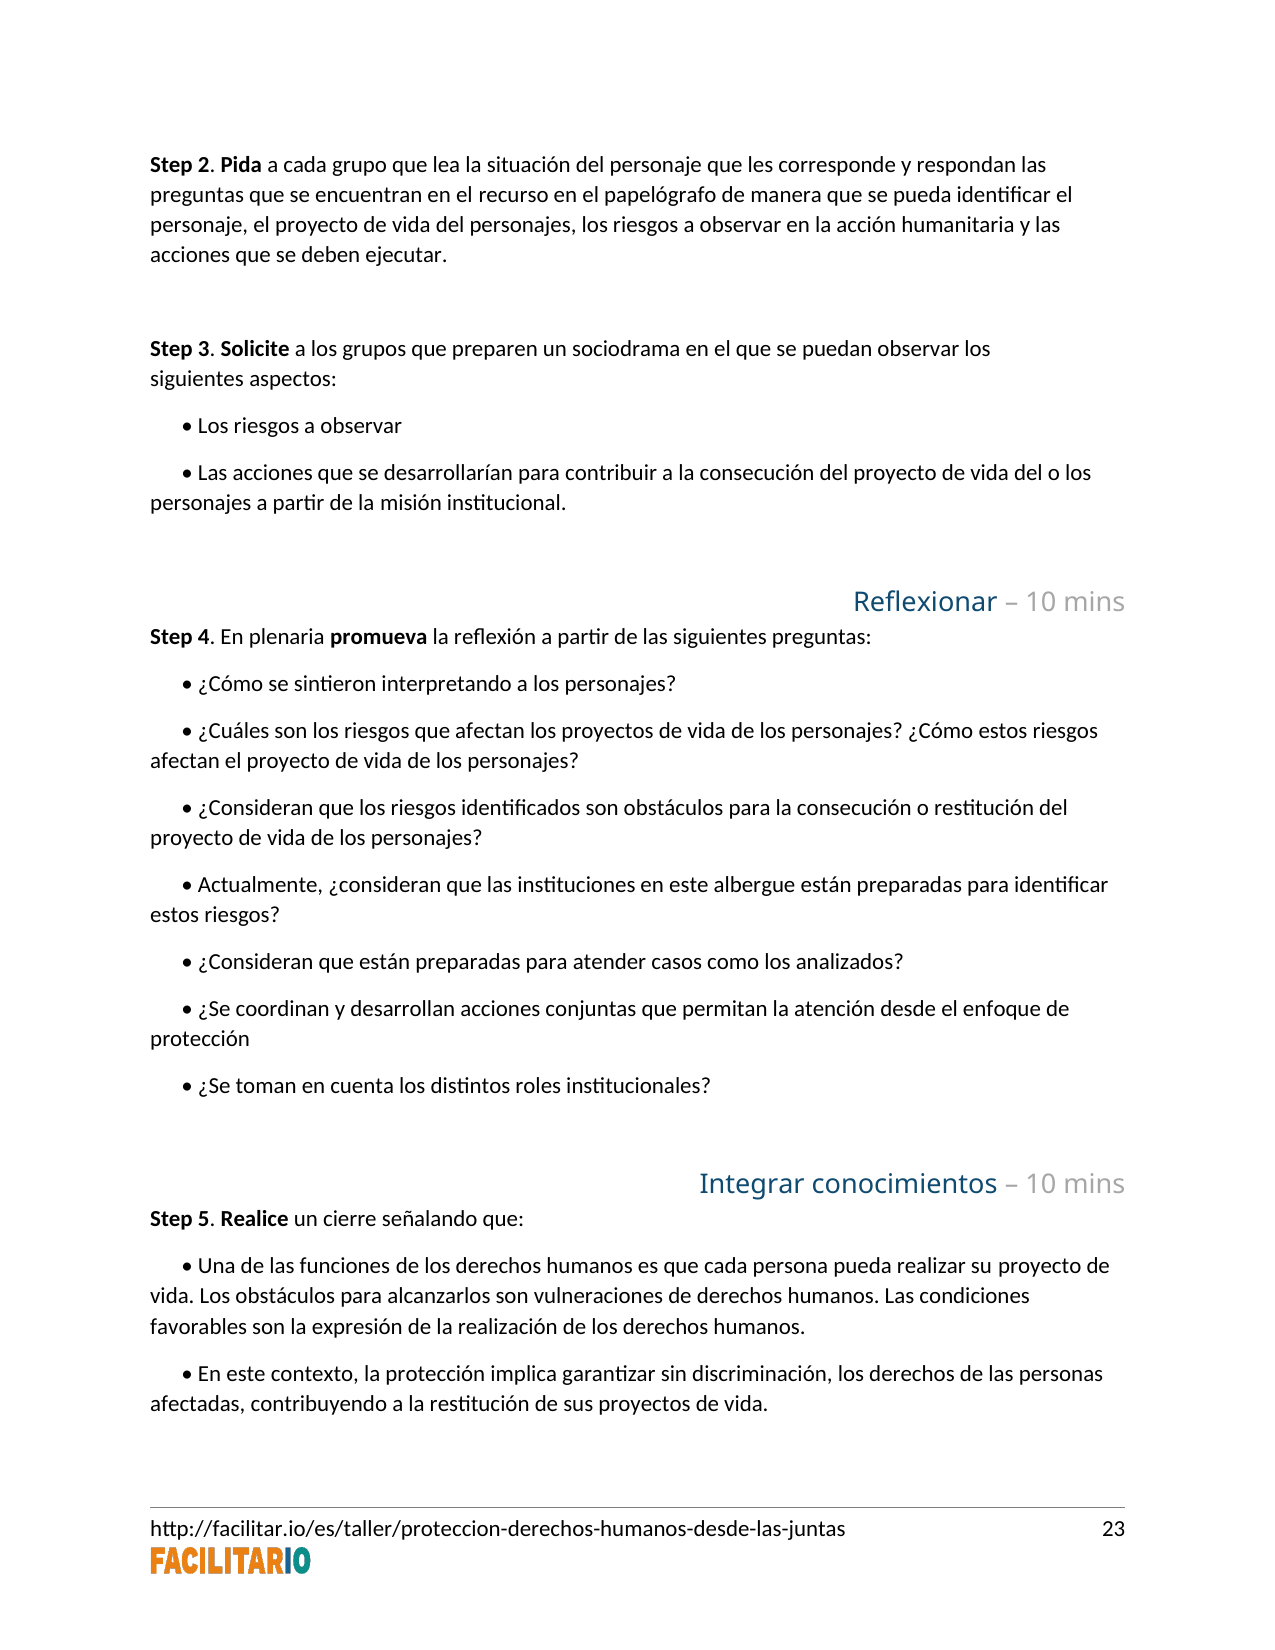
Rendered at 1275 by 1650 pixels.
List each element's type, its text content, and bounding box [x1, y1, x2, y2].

text • ¿Consideran que están preparadas para atender casos como los analizados? [150, 947, 1125, 975]
text Step 4. En plenaria promueva la reflexión a partir de las siguientes preguntas: [150, 622, 1125, 650]
text • Actualmente, ¿consideran que las instituciones en este albergue están preparadas para identificar estos riesgos? [150, 870, 1125, 928]
text • ¿Cuáles son los riesgos que afectan los proyectos de vida de los personajes? ¿Cómo estos riesgos afectan el proyecto de vida de los personajes? [150, 716, 1125, 774]
text • Las acciones que se desarrollarían para contribuir a la consecución del proyecto de vida del o los personajes a partir de la misión institucional. [150, 458, 1125, 517]
subtitle Reflexionar – 10 mins [150, 582, 1125, 619]
text • ¿Se coordinan y desarrollan acciones conjuntas que permitan la atención desde el enfoque de protección [150, 994, 1125, 1052]
text Step 2. Pida a cada grupo que lea la situación del personaje que les corresponde y respondan las preguntas que se encuentran en el recurso en el papelógrafo de manera que se pueda identificar el personaje, el proyecto de vida del personajes, los riesgos a observar en la acción humanitaria y las acciones que se deben ejecutar. [150, 150, 1125, 269]
text Step 3. Solicite a los grupos que preparen un sociodrama en el que se puedan observar los siguientes aspectos: [150, 334, 1125, 393]
text • En este contexto, la protección implica garantizar sin discriminación, los derechos de las personas afectadas, contribuyendo a la restitución de sus proyectos de vida. [150, 1359, 1125, 1417]
text • ¿Consideran que los riesgos identificados son obstáculos para la consecución o restitución del proyecto de vida de los personajes? [150, 793, 1125, 851]
text Step 5. Realice un cierre señalando que: [150, 1204, 1125, 1233]
text • Una de las funciones de los derechos humanos es que cada persona pueda realizar su proyecto de vida. Los obstáculos para alcanzarlos son vulneraciones de derechos humanos. Las condiciones favorables son la expresión de la realización de los derechos humanos. [150, 1251, 1125, 1340]
text • ¿Se toman en cuenta los distintos roles institucionales? [150, 1071, 1125, 1099]
picture [145, 1544, 315, 1576]
subtitle Integrar conocimientos – 10 mins [150, 1165, 1125, 1202]
text • ¿Cómo se sintieron interpretando a los personajes? [150, 669, 1125, 697]
text • Los riesgos a observar [150, 411, 1125, 439]
